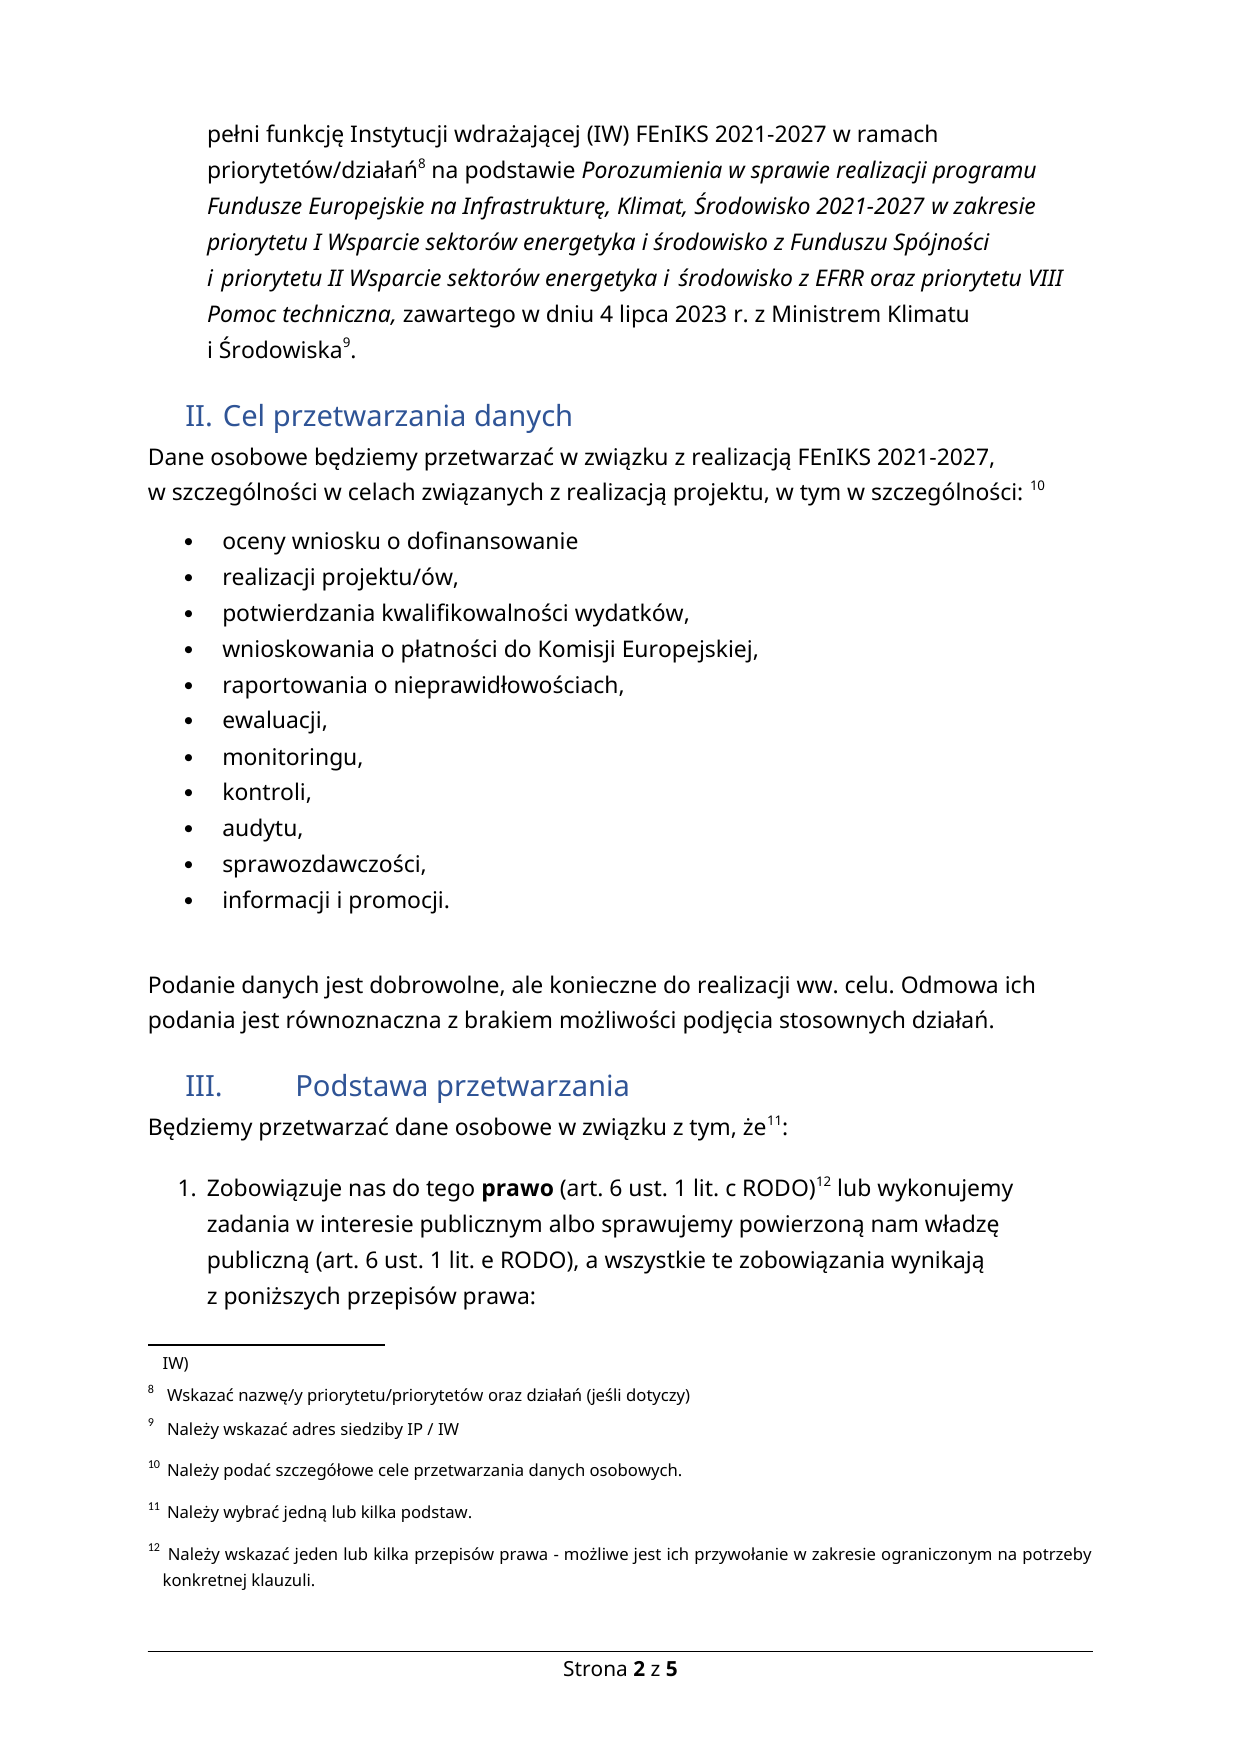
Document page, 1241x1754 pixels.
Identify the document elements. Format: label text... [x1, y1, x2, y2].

subtitle Cel przetwarzania danych [185, 395, 1093, 434]
list wnioskowania o płatności do Komisji Europejskiej, [185, 633, 1093, 664]
list ewaluacji, [185, 704, 1093, 736]
list informacji i promocji. [185, 884, 1093, 915]
list potwierdzania kwalifikowalności wydatków, [185, 597, 1093, 628]
list oceny wniosku o dofinansowanie [185, 525, 1093, 556]
text Dane osobowe będziemy przetwarzać w związku z realizacją FEnIKS 2021-2027, w szczególności w celach związanych z realizacją projektu, w tym w szczególności: [148, 440, 1093, 508]
list sprawozdawczości, [185, 848, 1093, 879]
list kontroli, [185, 776, 1093, 808]
list monitoringu, [185, 740, 1093, 772]
subtitle Podstawa przetwarzania [185, 1065, 1093, 1105]
text Będziemy przetwarzać dane osobowe w związku z tym, że: [148, 1111, 1093, 1142]
text Podanie danych jest dobrowolne, ale konieczne do realizacji ww. celu. Odmowa ich podania jest równoznaczna z brakiem możliwości podjęcia stosownych działań. [148, 968, 1093, 1036]
list audytu, [185, 812, 1093, 843]
list raportowania o nieprawidłowościach, [185, 668, 1093, 700]
list Narodowy Fundusz Ochrony Środowiska i Gospodarki Wodnej (NFOŚiGW), z siedzibą przy ul. Konstruktorskiej 3a, 02-673 Warszawa, w zakresie w jakim pełni funkcję Instytucji wdrażającej (IW) FEnIKS 2021-2027 w ramach priorytetów/działań na podstawie Porozumienia w sprawie realizacji programu Fundusze Europejskie na Infrastrukturę, Klimat, Środowisko 2021-2027 w zakresie priorytetu I Wsparcie sektorów energetyka i środowisko z Funduszu Spójności i priorytetu II Wsparcie sektorów energetyka i środowisko z EFRR oraz priorytetu VIII Pomoc techniczna, zawartego w dniu 4 lipca 2023 r. z Ministrem Klimatu i Środowiska. [177, 118, 1093, 365]
list realizacji projektu/ów, [185, 561, 1093, 592]
list Zobowiązuje nas do tego prawo (art. 6 ust. 1 lit. c RODO) lub wykonujemy zadania w interesie publicznym albo sprawujemy powierzoną nam władzę publiczną (art. 6 ust. 1 lit. e RODO), a wszystkie te zobowiązania wynikają z poniższych przepisów prawa: [177, 1172, 1093, 1311]
